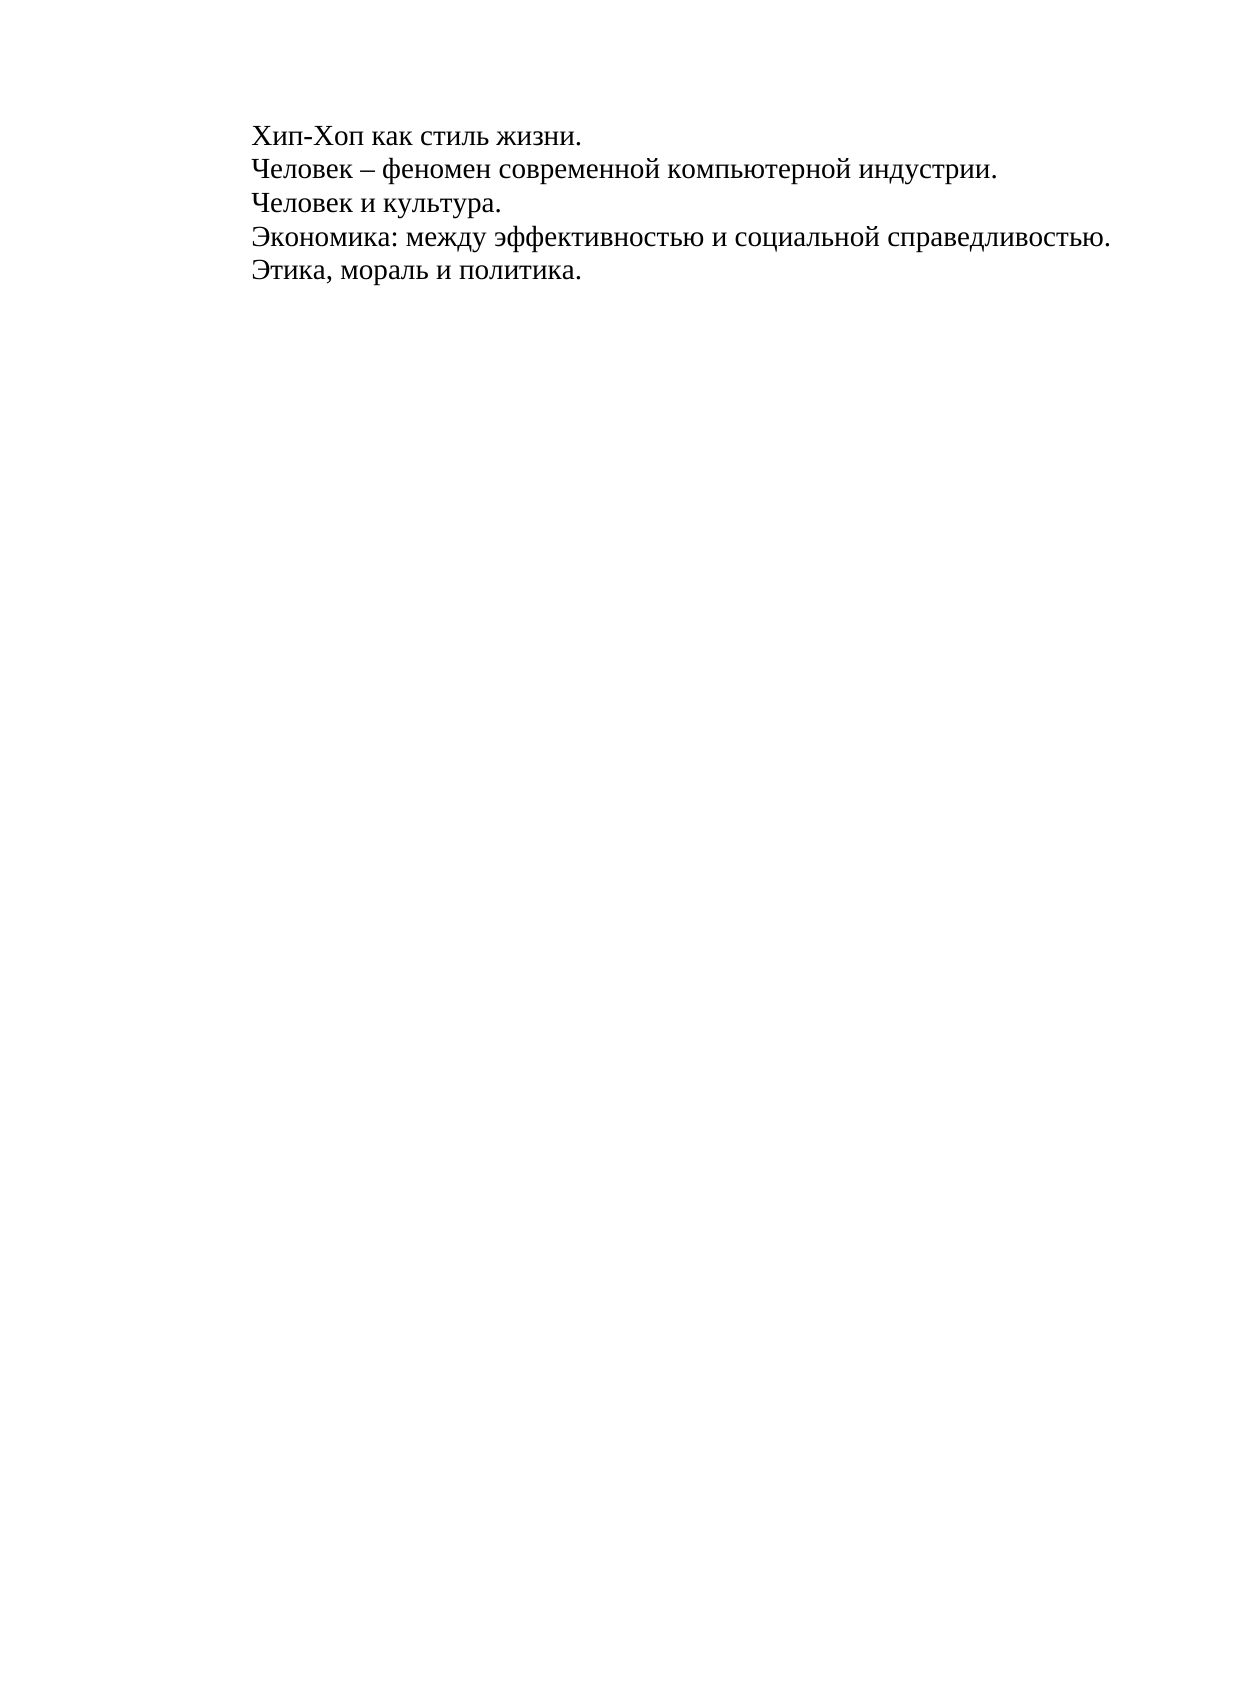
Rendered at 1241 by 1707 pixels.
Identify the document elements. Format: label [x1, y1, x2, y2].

text [251, 118, 1152, 286]
